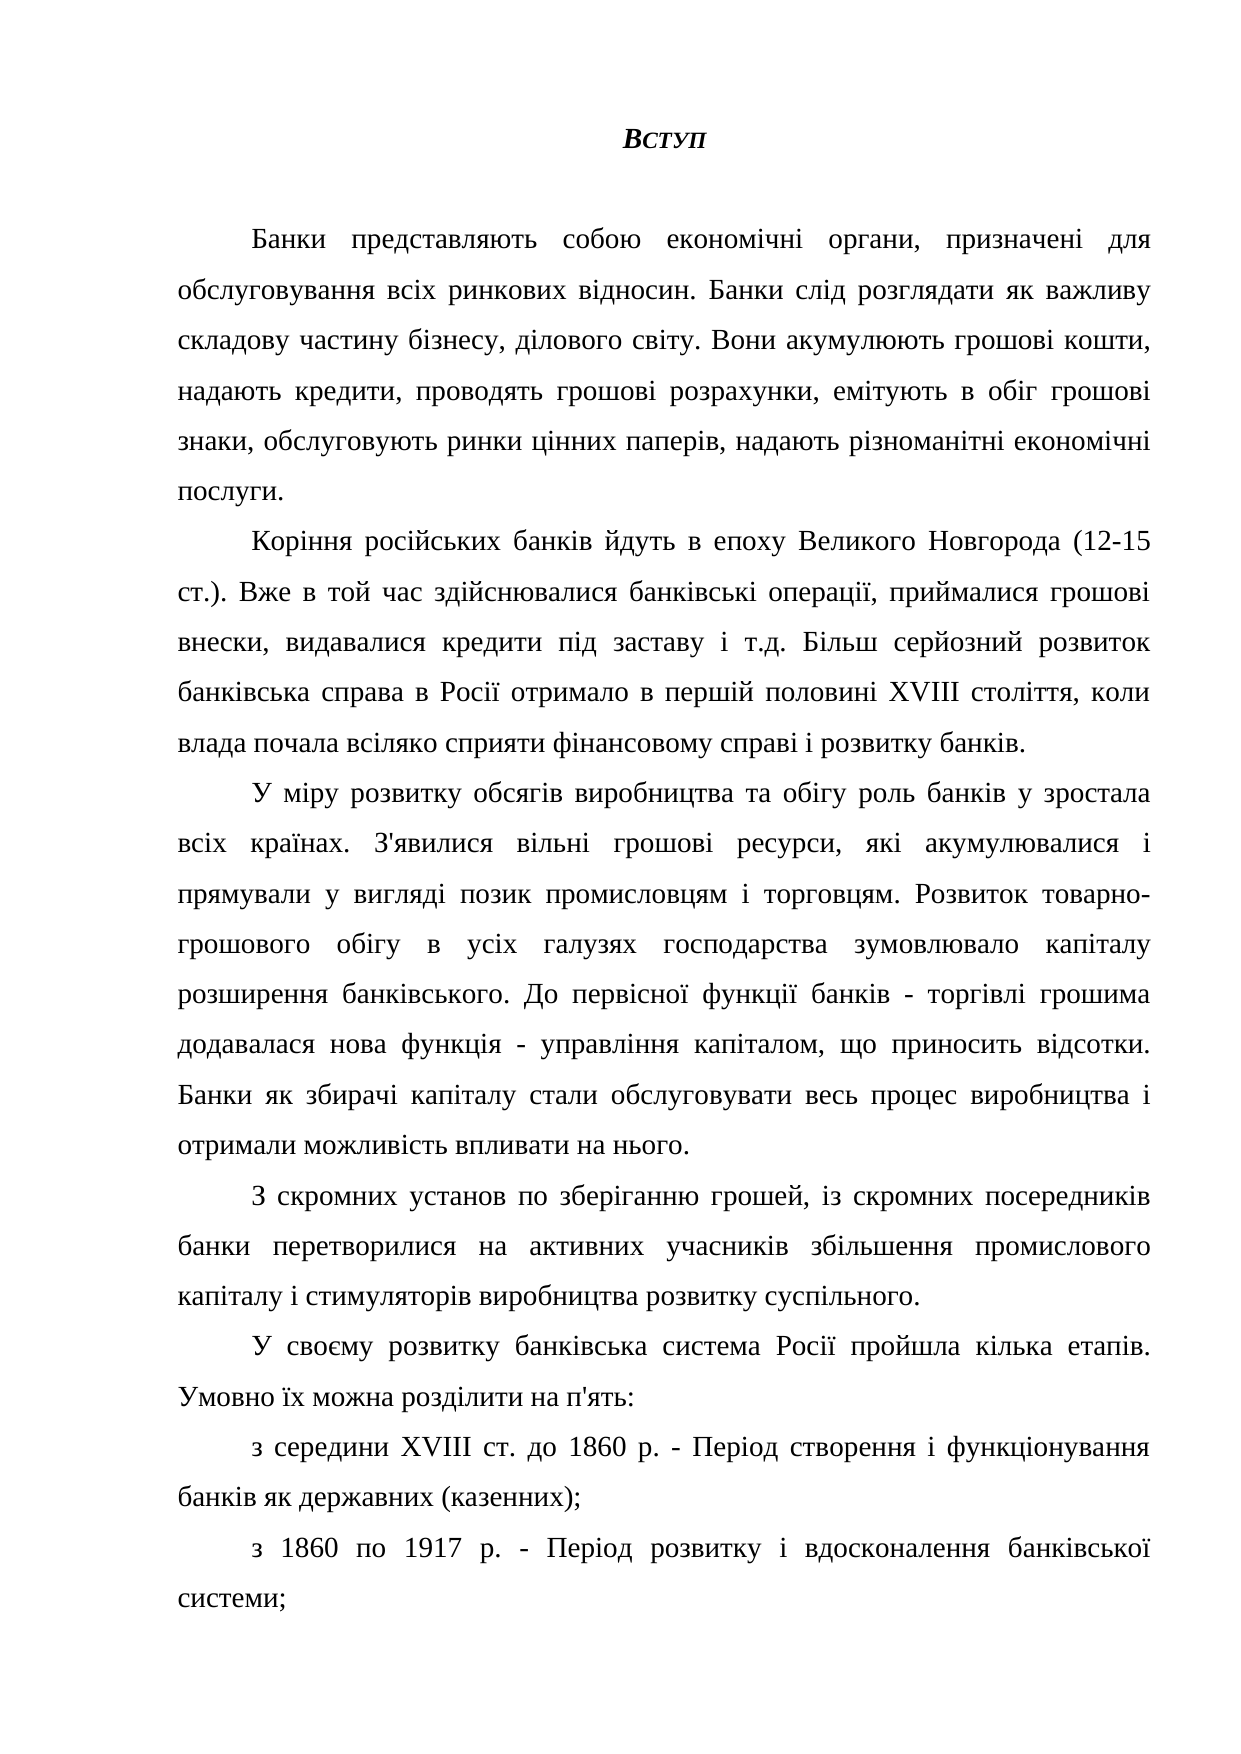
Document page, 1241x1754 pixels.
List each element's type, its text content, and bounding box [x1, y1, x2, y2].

text З скромних установ по зберіганню грошей, із скромних посередників банки перетворилися на активних учасників збільшення промислового капіталу і стимуляторів виробництва розвитку суспільного. [177, 1178, 1152, 1312]
text У міру розвитку обсягів виробництва та обігу роль банків у зростала всіх країнах. З'явилися вільні грошові ресурси, які акумулювалися і прямували у вигляді позик промисловцям і торговцям. Розвиток товарно-грошового обігу в усіх галузях господарства зумовлювало капіталу розширення банківського. До первісної функції банків - торгівлі грошима додавалася нова функція - управління капіталом, що приносить відсотки. Банки як збирачі капіталу стали обслуговувати весь процес виробництва і отримали можливість впливати на нього. [177, 775, 1152, 1161]
subtitle Вступ [177, 121, 1152, 154]
text з 1860 по 1917 р. - Період розвитку і вдосконалення банківської системи; [177, 1530, 1152, 1614]
text з середини XVIII ст. до 1860 р. - Період створення і функціонування банків як державних (казенних); [177, 1429, 1152, 1513]
text У своєму розвитку банківська система Росії пройшла кілька етапів. Умовно їх можна розділити на п'ять: [177, 1328, 1152, 1412]
text Банки представляють собою економічні органи, призначені для обслуговування всіх ринкових відносин. Банки слід розглядати як важливу складову частину бізнесу, ділового світу. Вони акумулюють грошові кошти, надають кредити, проводять грошові розрахунки, емітують в обіг грошові знаки, обслуговують ринки цінних паперів, надають різноманітні економічні послуги. [177, 222, 1152, 507]
text Коріння російських банків йдуть в епоху Великого Новгорода (12-15 ст.). Вже в той час здійснювалися банківські операції, приймалися грошові внески, видавалися кредити під заставу і т.д. Більш серйозний розвиток банківська справа в Росії отримало в першій половині XVIII століття, коли влада почала всіляко сприяти фінансовому справі і розвитку банків. [177, 523, 1152, 758]
